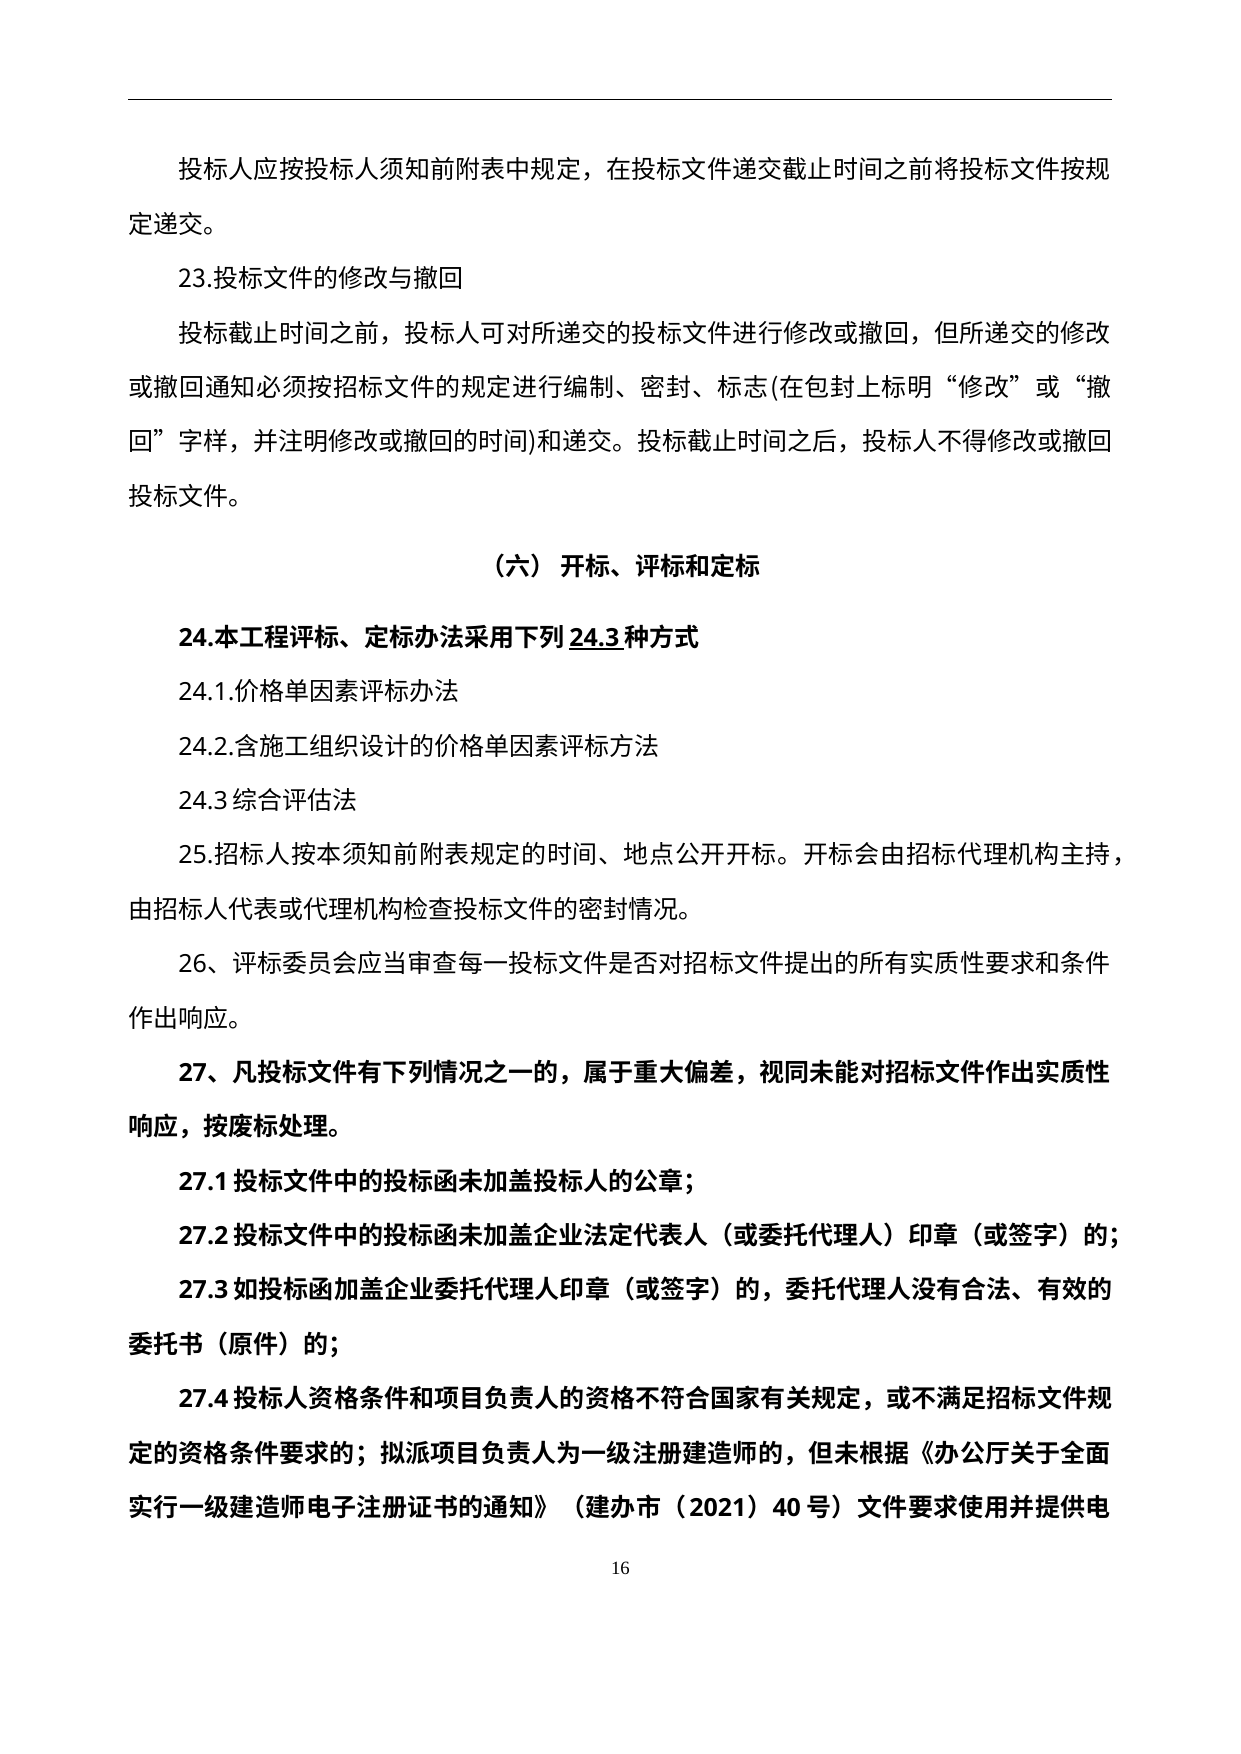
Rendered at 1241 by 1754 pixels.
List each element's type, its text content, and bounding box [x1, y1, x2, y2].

text 24.本工程评标、定标办法采用下列24.3种方式 [128, 617, 1112, 654]
text 27.2投标文件中的投标函未加盖企业法定代表人（或委托代理人）印章（或签字）的； [128, 1216, 1112, 1252]
text 24.3综合评估法 [128, 781, 1112, 817]
text （六） 开标、评标和定标 [128, 547, 1112, 583]
text 25.招标人按本须知前附表规定的时间、地点公开开标。开标会由招标代理机构主持，由招标人代表或代理机构检查投标文件的密封情况。 [128, 835, 1112, 926]
text 投标人应按投标人须知前附表中规定，在投标文件递交截止时间之前将投标文件按规定递交。 [128, 150, 1112, 241]
text 24.2.含施工组织设计的价格单因素评标方法 [128, 726, 1112, 762]
text 27.3如投标函加盖企业委托代理人印章（或签字）的，委托代理人没有合法、有效的委托书（原件）的； [128, 1270, 1112, 1361]
text 27.1投标文件中的投标函未加盖投标人的公章； [128, 1161, 1112, 1197]
text 27、凡投标文件有下列情况之一的，属于重大偏差，视同未能对招标文件作出实质性响应，按废标处理。 [128, 1052, 1112, 1143]
text 26、评标委员会应当审查每一投标文件是否对招标文件提出的所有实质性要求和条件作出响应。 [128, 944, 1112, 1034]
text 24.1.价格单因素评标办法 [128, 672, 1112, 708]
text 投标截止时间之前，投标人可对所递交的投标文件进行修改或撤回，但所递交的修改或撤回通知必须按招标文件的规定进行编制、密封、标志(在包封上标明“修改”或“撤回”字样，并注明修改或撤回的时间)和递交。投标截止时间之后，投标人不得修改或撤回投标文件。 [128, 313, 1112, 512]
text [128, 1379, 1112, 1524]
text 23.投标文件的修改与撤回 [128, 259, 1112, 295]
